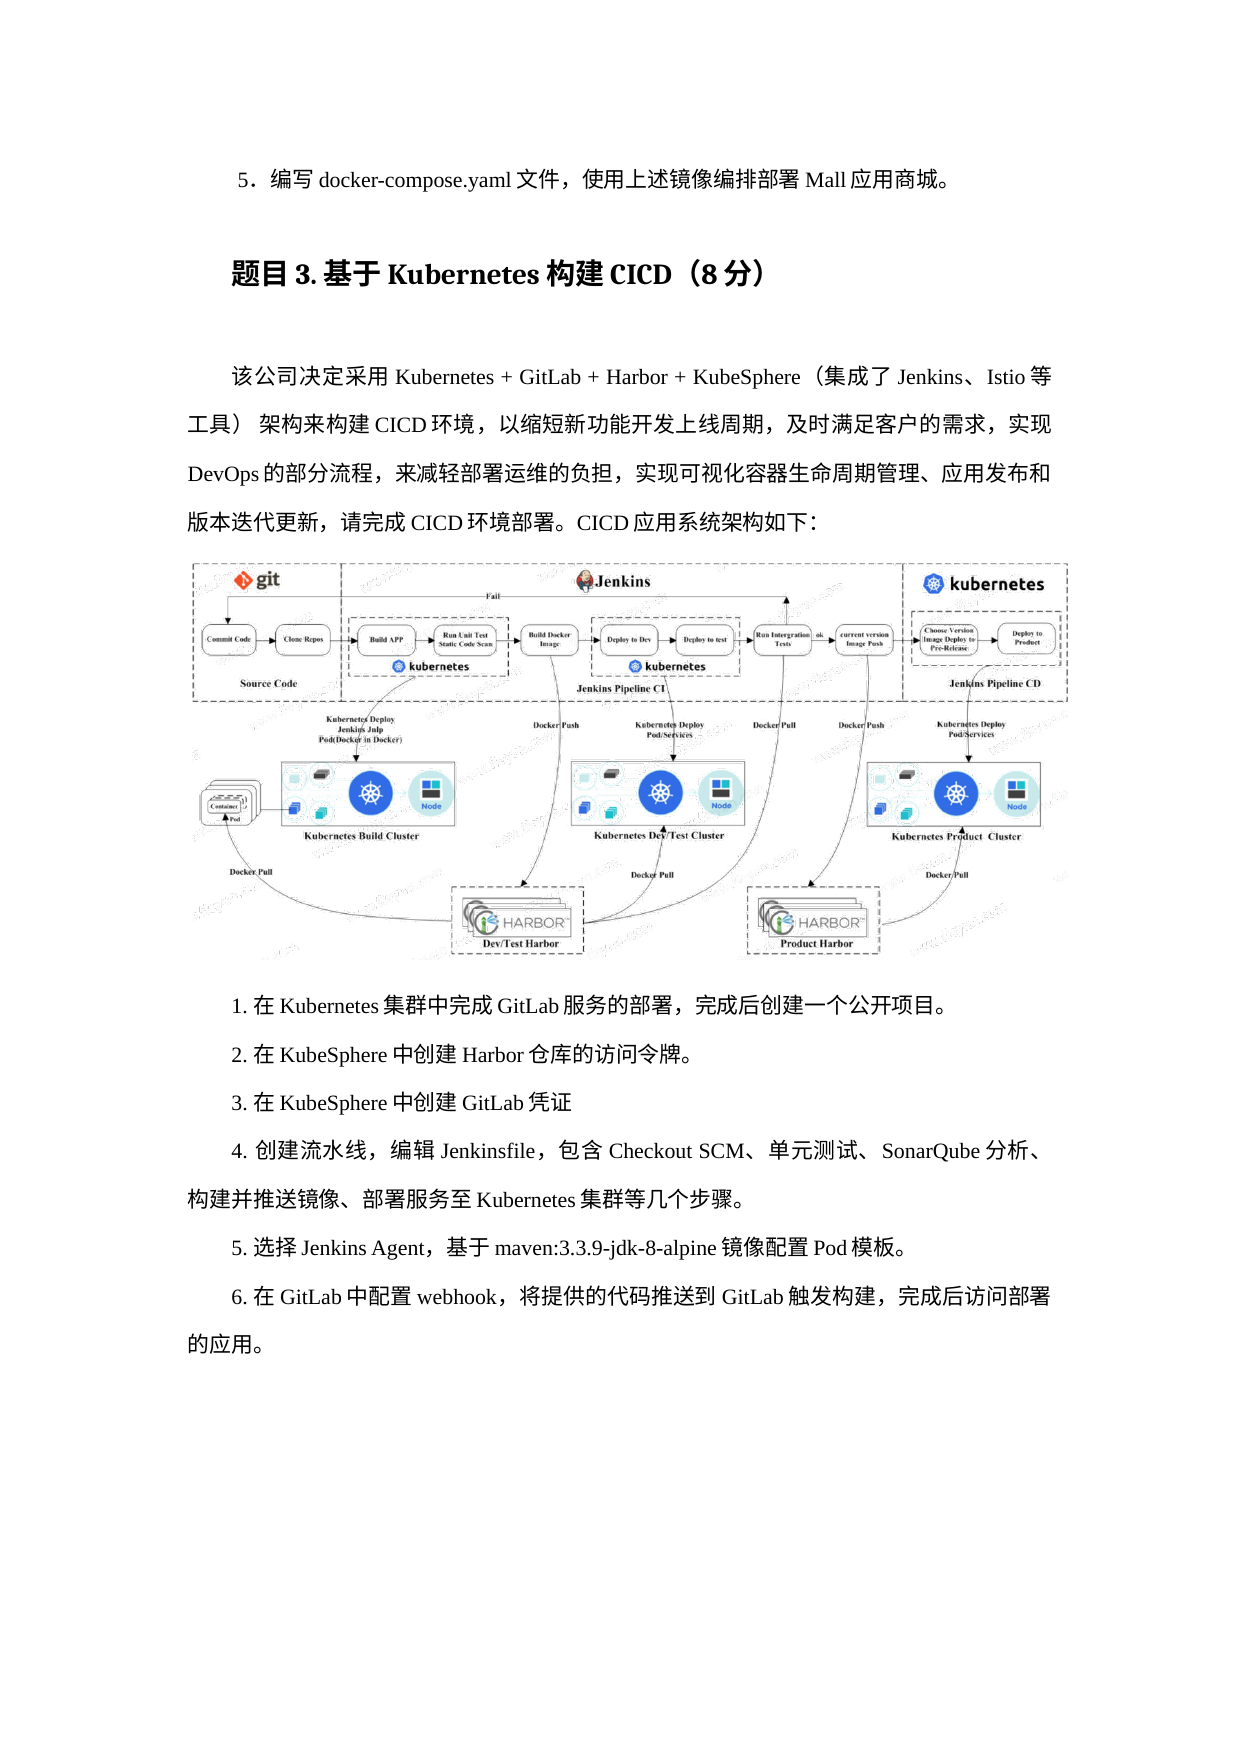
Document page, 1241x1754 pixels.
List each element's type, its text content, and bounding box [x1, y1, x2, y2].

text 该公司决定采用Kubernetes + GitLab + Harbor + KubeSphere（集成了Jenkins、Istio等工具） 架构来构建CICD环境，以缩短新功能开发上线周期，及时满足客户的需求，实现DevOps的部分流程，来减轻部署运维的负担，实现可视化容器生命周期管理、应用发布和版本迭代更新，请完成CICD环境部署。CICD应用系统架构如下： [187, 358, 1053, 537]
text 3. 在KubeSphere中创建GitLab凭证 [187, 1084, 1053, 1117]
picture [187, 552, 1074, 960]
text 2. 在KubeSphere中创建Harbor仓库的访问令牌。 [187, 1036, 1053, 1069]
text 6. 在GitLab中配置webhook，将提供的代码推送到GitLab触发构建，完成后访问部署的应用。 [187, 1278, 1053, 1359]
text 4. 创建流水线，编辑Jenkinsfile，包含Checkout SCM、单元测试、SonarQube分析、构建并推送镜像、部署服务至Kubernetes集群等几个步骤。 [187, 1133, 1053, 1214]
text 题目3. 基于Kubernetes构建CICD（8分） [187, 239, 1053, 304]
text 5. 选择Jenkins Agent，基于maven:3.3.9-jdk-8-alpine镜像配置Pod模板。 [187, 1230, 1053, 1262]
text 5．编写docker-compose.yaml文件，使用上述镜像编排部署Mall应用商城。 [187, 162, 1053, 194]
text 1. 在Kubernetes集群中完成GitLab服务的部署，完成后创建一个公开项目。 [187, 988, 1053, 1020]
